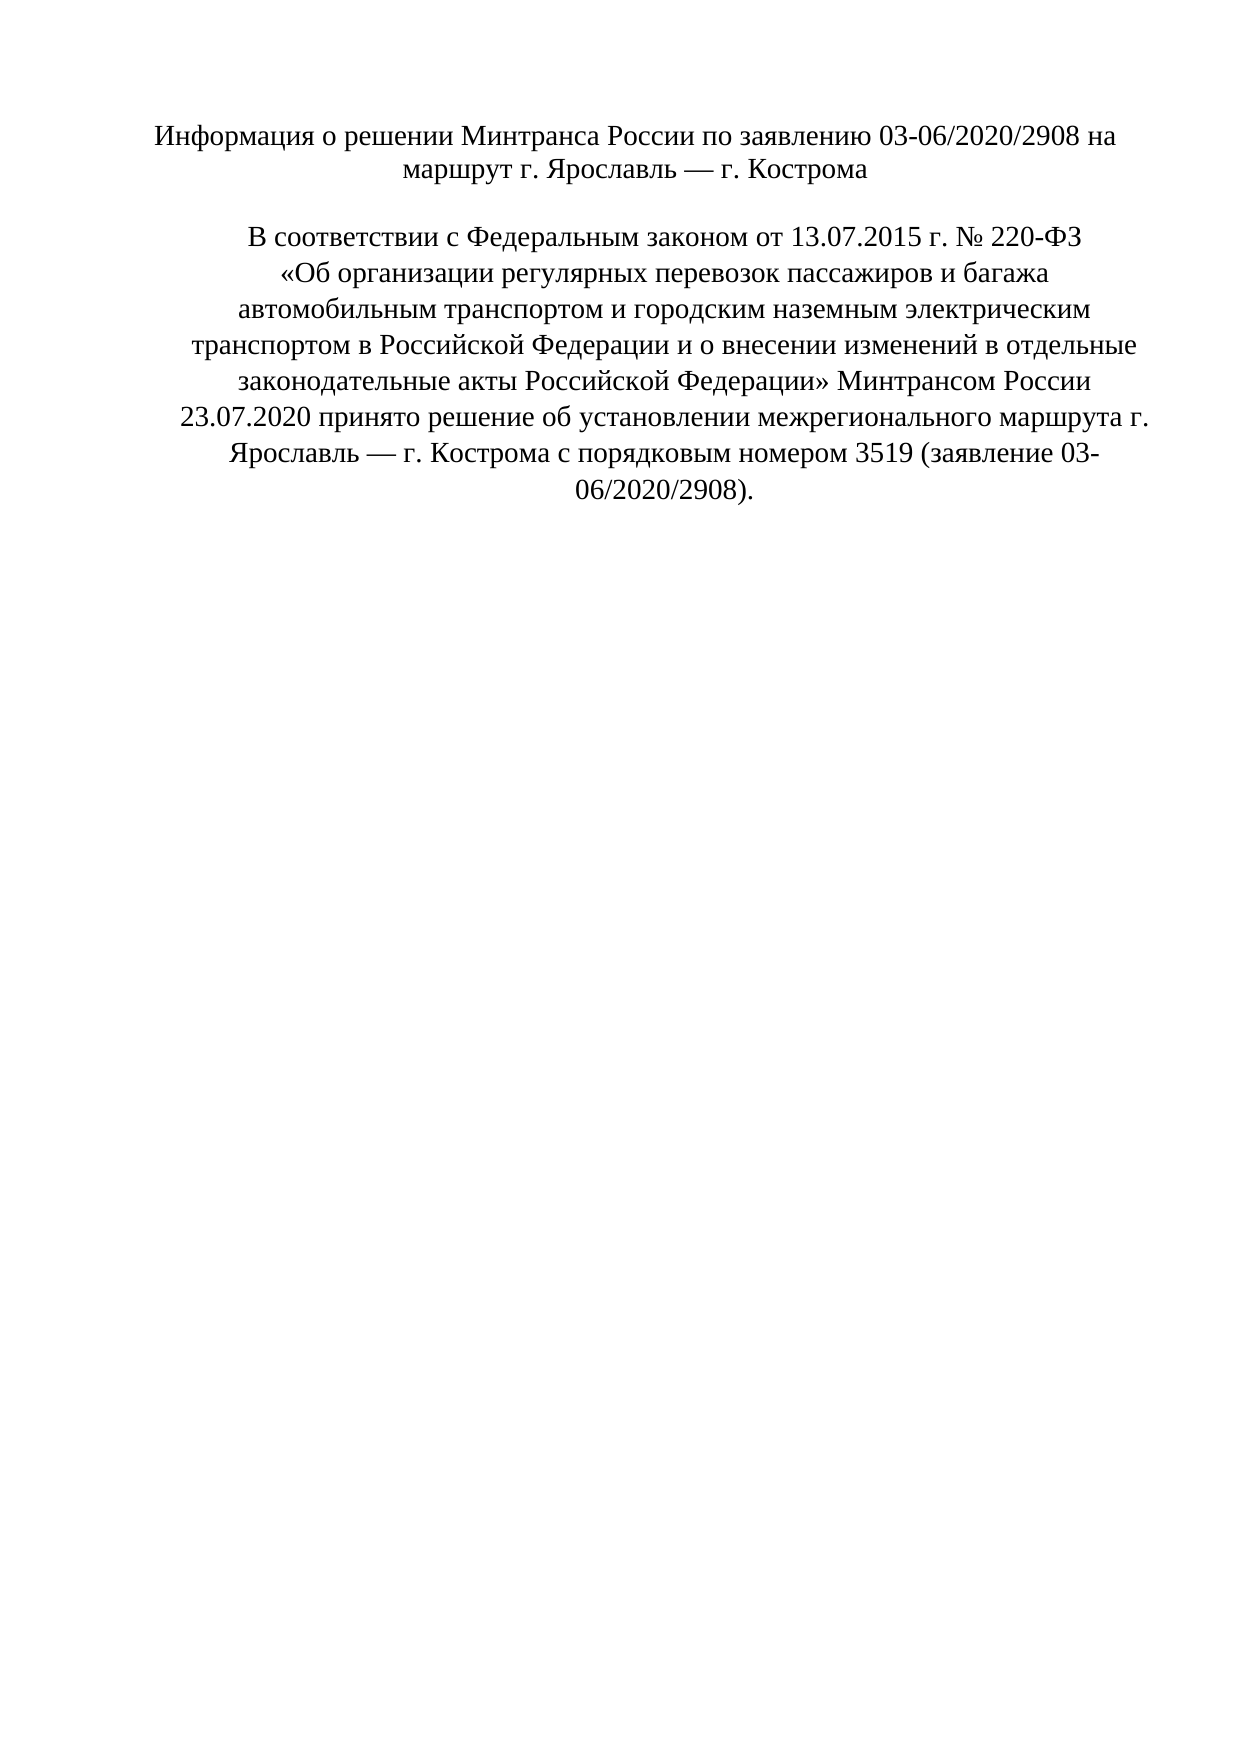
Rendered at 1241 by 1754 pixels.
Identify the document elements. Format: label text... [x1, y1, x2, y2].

text Информация о решении Минтранса России по заявлению 03-06/2020/2908 на маршрут г. Ярославль — г. Кострома [118, 118, 1152, 185]
text В соответствии с Федеральным законом от 13.07.2015 г. № 220-ФЗ «Об организации регулярных перевозок пассажиров и багажа автомобильным транспортом и городским наземным электрическим транспортом в Российской Федерации и о внесении изменений в отдельные законодательные акты Российской Федерации» Минтрансом России 23.07.2020 принято решение об установлении межрегионального маршрута г. Ярославль — г. Кострома с порядковым номером 3519 (заявление 03-06/2020/2908). [177, 219, 1152, 505]
